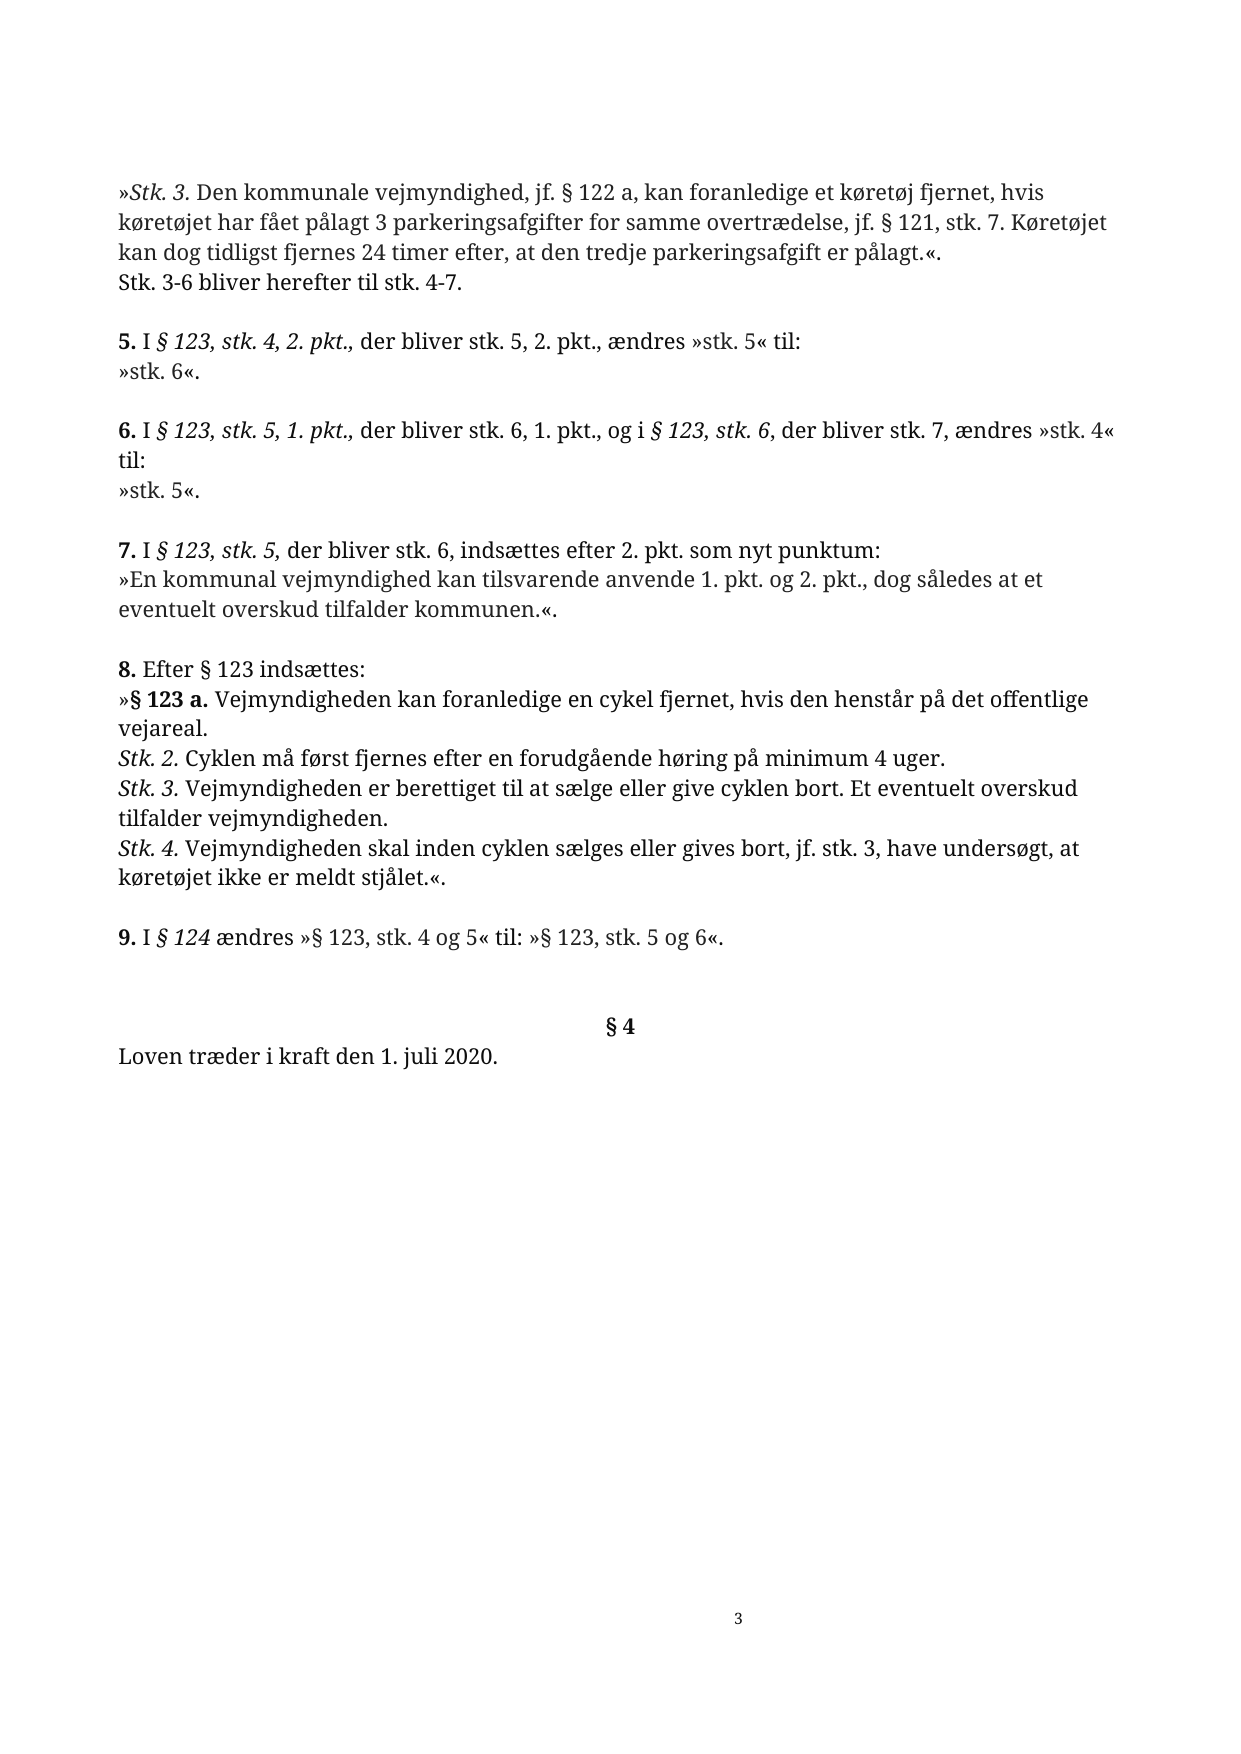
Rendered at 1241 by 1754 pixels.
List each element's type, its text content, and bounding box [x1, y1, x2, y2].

text »stk. 6«. [118, 356, 1122, 386]
text § 4 [118, 1011, 1122, 1041]
text Stk. 3. Vejmyndigheden er berettiget til at sælge eller give cyklen bort. Et eventuelt overskud tilfalder vejmyndigheden. [118, 773, 1122, 833]
text 8. Efter § 123 indsættes: [118, 654, 1122, 684]
text 7. I § 123, stk. 5, der bliver stk. 6, indsættes efter 2. pkt. som nyt punktum: [118, 535, 1122, 564]
text Stk. 3-6 bliver herefter til stk. 4-7. [118, 267, 1122, 296]
text »stk. 5«. [118, 475, 1122, 505]
text »Stk. 3. Den kommunale vejmyndighed, jf. § 122 a, kan foranledige et køretøj fjernet, hvis køretøjet har fået pålagt 3 parkeringsafgifter for samme overtrædelse, jf. § 121, stk. 7. Køretøjet kan dog tidligst fjernes 24 timer efter, at den tredje parkeringsafgift er pålagt.«. [118, 177, 1122, 267]
text Stk. 4. Vejmyndigheden skal inden cyklen sælges eller gives bort, jf. stk. 3, have undersøgt, at køretøjet ikke er meldt stjålet.«. [118, 833, 1122, 892]
text »§ 123 a. Vejmyndigheden kan foranledige en cykel fjernet, hvis den henstår på det offentlige vejareal. [118, 684, 1122, 743]
text »En kommunal vejmyndighed kan tilsvarende anvende 1. pkt. og 2. pkt., dog således at et eventuelt overskud tilfalder kommunen.«. [118, 564, 1122, 624]
text 6. I § 123, stk. 5, 1. pkt., der bliver stk. 6, 1. pkt., og i § 123, stk. 6, der bliver stk. 7, ændres »stk. 4« til: [118, 416, 1122, 475]
text Loven træder i kraft den 1. juli 2020. [118, 1041, 1122, 1071]
text Stk. 2. Cyklen må først fjernes efter en forudgående høring på minimum 4 uger. [118, 743, 1122, 773]
text 9. I § 124 ændres »§ 123, stk. 4 og 5« til: »§ 123, stk. 5 og 6«. [118, 922, 1122, 952]
text 5. I § 123, stk. 4, 2. pkt., der bliver stk. 5, 2. pkt., ændres »stk. 5« til: [118, 326, 1122, 356]
